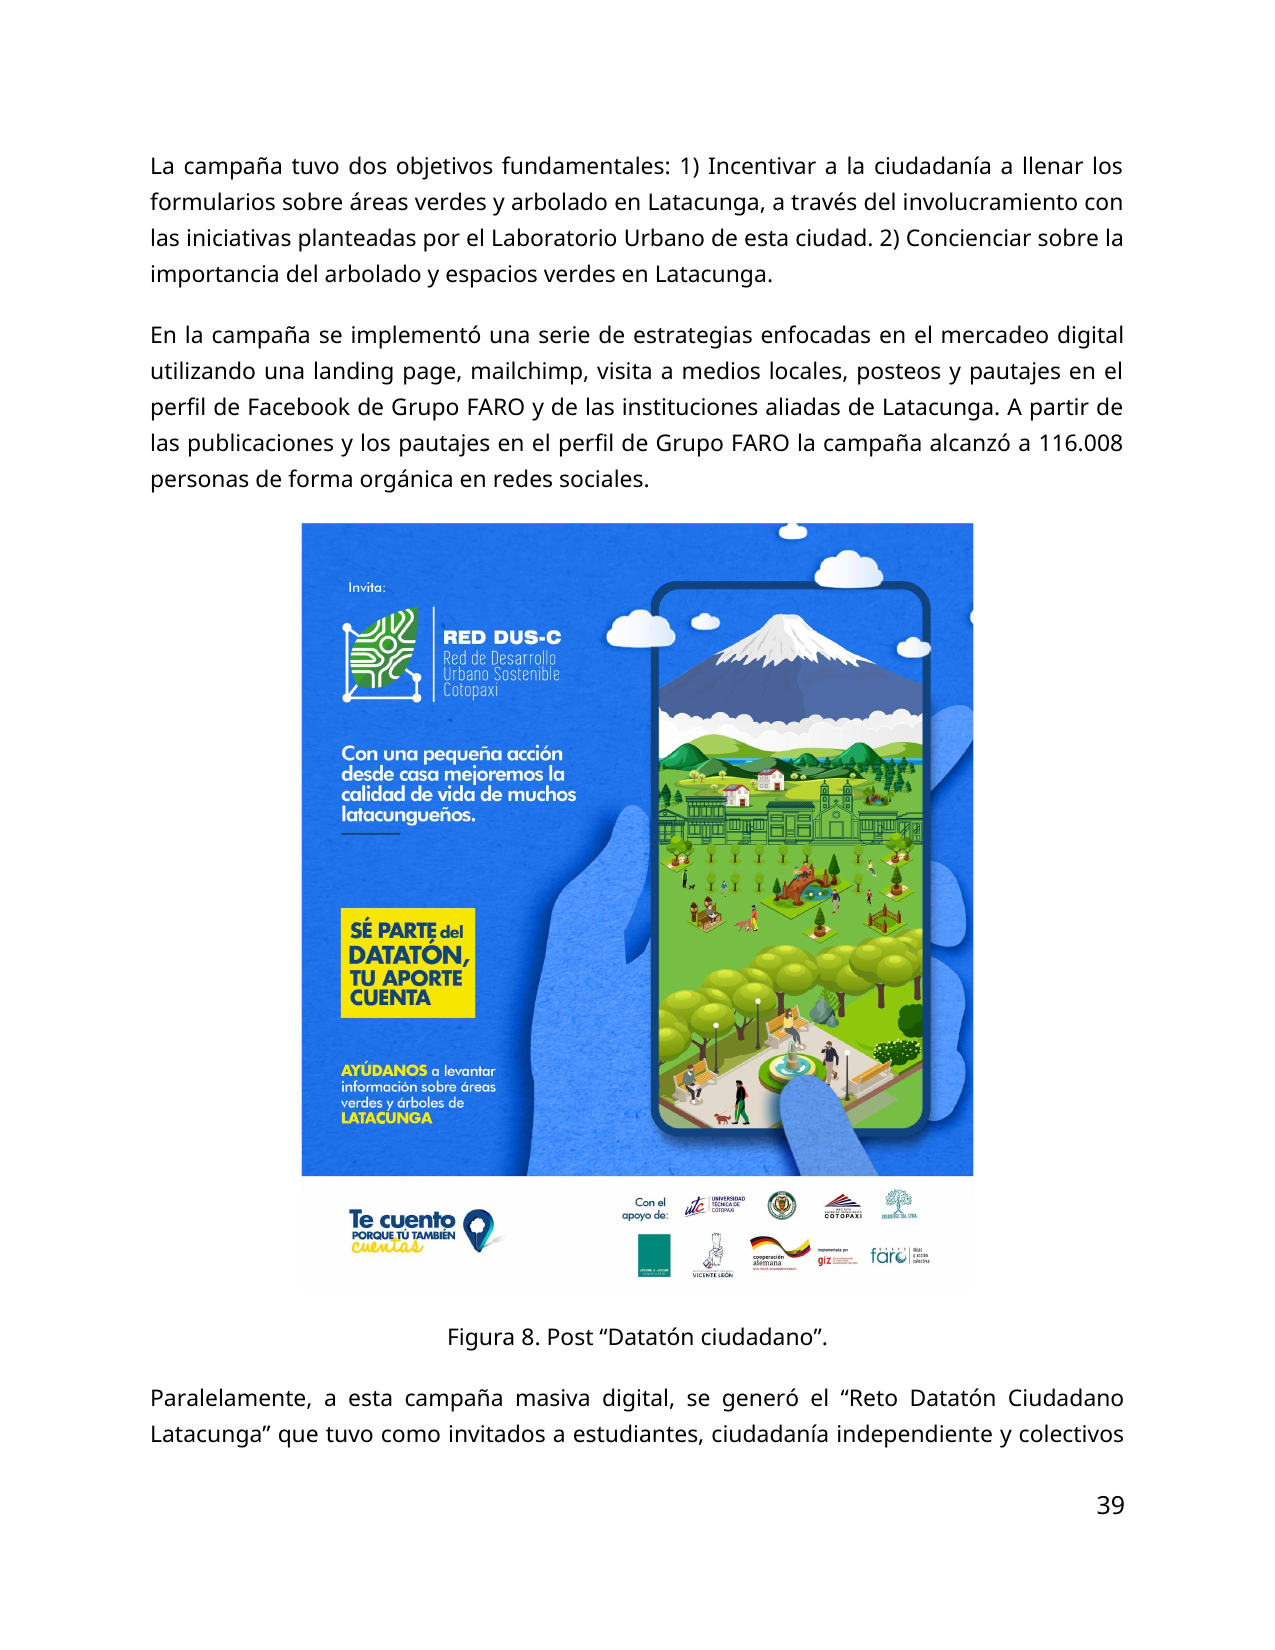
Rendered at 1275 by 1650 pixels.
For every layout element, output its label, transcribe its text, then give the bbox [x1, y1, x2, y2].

text En la campaña se implementó una serie de estrategias enfocadas en el mercadeo digital utilizando una landing page, mailchimp, visita a medios locales, posteos y pautajes en el perfil de Facebook de Grupo FARO y de las instituciones aliadas de Latacunga. A partir de las publicaciones y los pautajes en el perfil de Grupo FARO la campaña alcanzó a 116.008 personas de forma orgánica en redes sociales. [150, 319, 1125, 494]
text La campaña tuvo dos objetivos fundamentales: 1) Incentivar a la ciudadanía a llenar los formularios sobre áreas verdes y arbolado en Latacunga, a través del involucramiento con las iniciativas planteadas por el Laboratorio Urbano de esta ciudad. 2) Concienciar sobre la importancia del arbolado y espacios verdes en Latacunga. [150, 150, 1125, 289]
text Figura 8. Post “Datatón ciudadano”. [150, 1321, 1125, 1352]
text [150, 1382, 1125, 1449]
picture [301, 523, 974, 1292]
